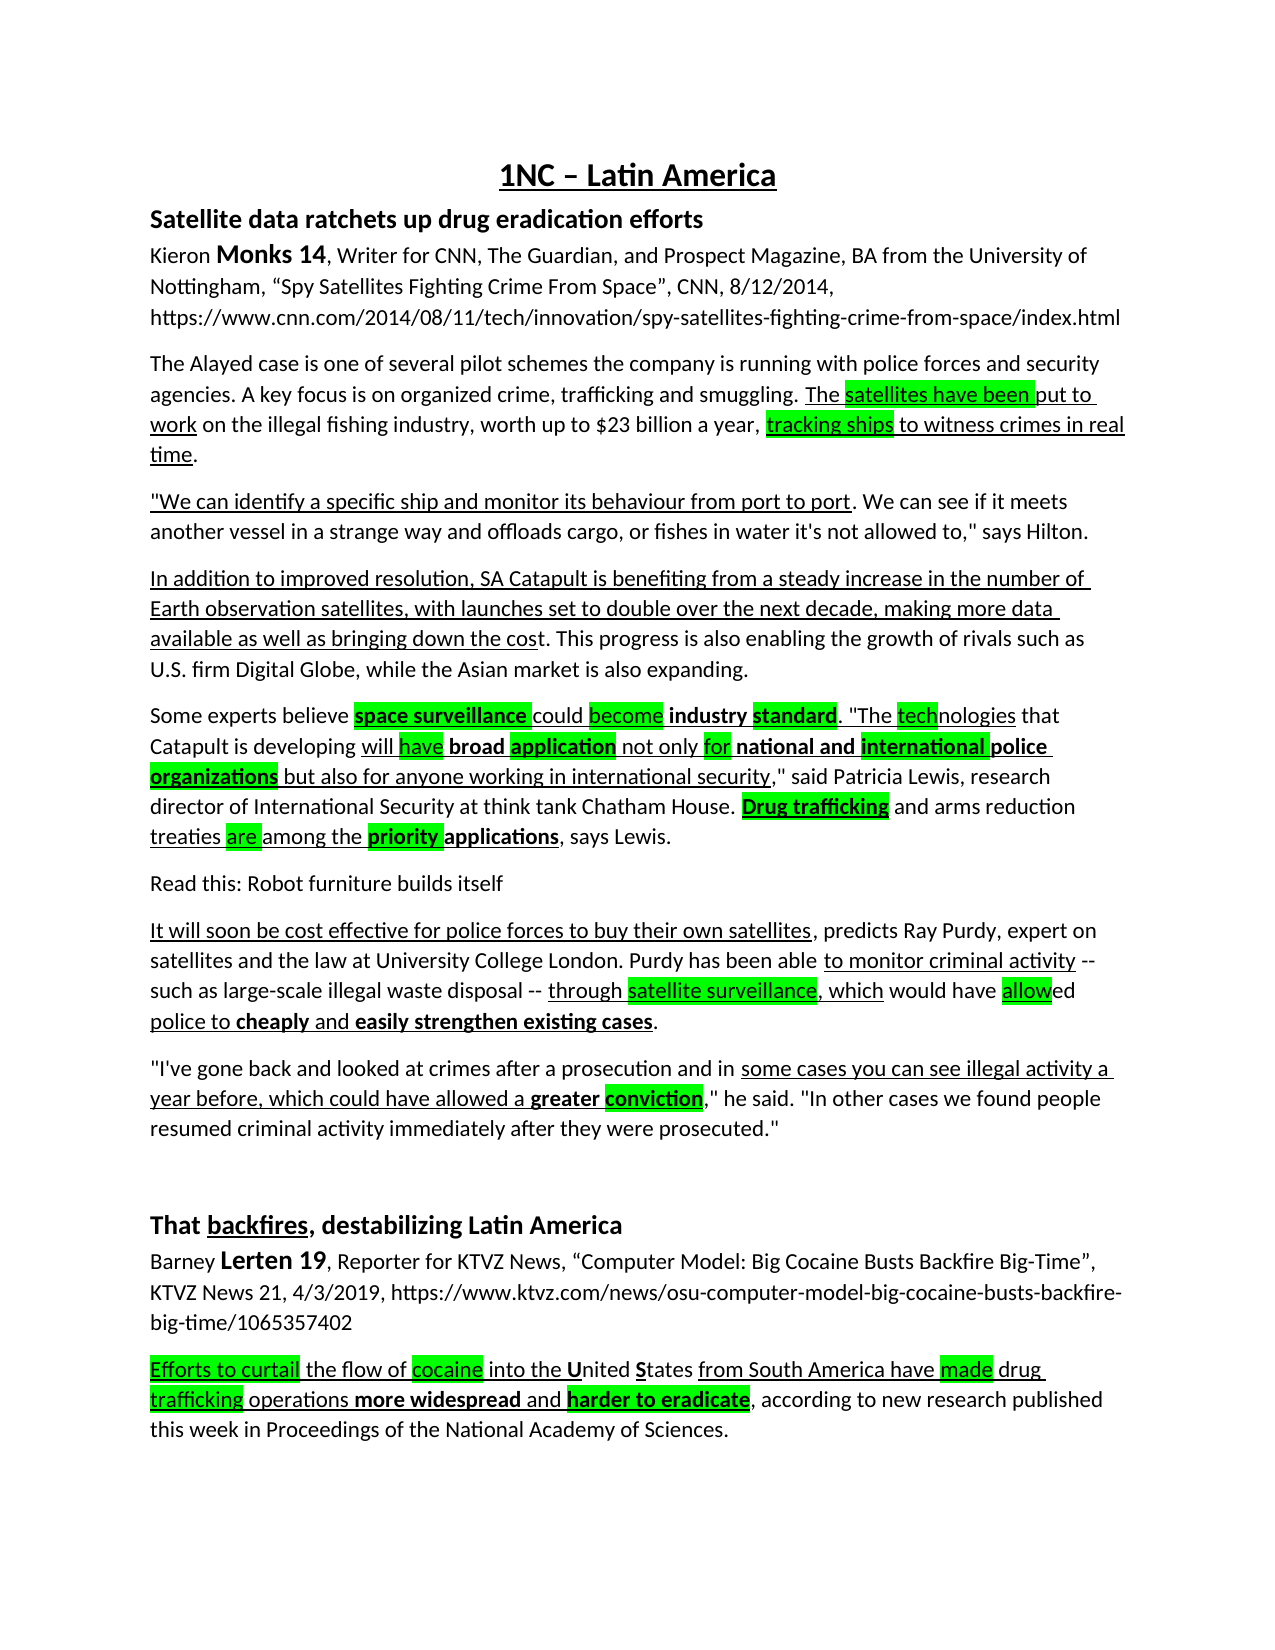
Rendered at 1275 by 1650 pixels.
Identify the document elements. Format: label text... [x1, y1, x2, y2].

text Barney Lerten 19, Reporter for KTVZ News, “Computer Model: Big Cocaine Busts Backfire Big-Time”, KTVZ News 21, 4/3/2019, https://www.ktvz.com/news/osu-computer-model-big-cocaine-busts-backfire-big-time/1065357402 [150, 1243, 1125, 1336]
subtitle 1NC – Latin America [150, 154, 1125, 195]
subtitle That backfires, destabilizing Latin America [150, 1208, 1125, 1241]
text Kieron Monks 14, Writer for CNN, The Guardian, and Prospect Magazine, BA from the University of Nottingham, “Spy Satellites Fighting Crime From Space”, CNN, 8/12/2014, https://www.cnn.com/2014/08/11/tech/innovation/spy-satellites-fighting-crime-from-space/index.html [150, 237, 1125, 331]
text "I've gone back and looked at crimes after a prosecution and in some cases you can see illegal activity a year before, which could have allowed a greater conviction," he said. "In other cases we found people resumed criminal activity immediately after they were prosecuted." [150, 1054, 1125, 1142]
text It will soon be cost effective for police forces to buy their own satellites, predicts Ray Purdy, expert on satellites and the law at University College London. Purdy has been able to monitor criminal activity -- such as large-scale illegal waste disposal -- through satellite surveillance, which would have allowed police to cheaply and easily strengthen existing cases. [150, 916, 1125, 1035]
subtitle Satellite data ratchets up drug eradication efforts [150, 202, 1125, 235]
text Some experts believe space surveillance could become industry standard. "The technologies that Catapult is developing will have broad application not only for national and international police organizations but also for anyone working in international security," said Patricia Lewis, research director of International Security at think tank Chatham House. Drug trafficking and arms reduction treaties are among the priority applications, says Lewis. [150, 702, 1125, 851]
text "We can identify a specific ship and monitor its behaviour from port to port. We can see if it meets another vessel in a strange way and offloads cargo, or fishes in water it's not allowed to," says Hilton. [150, 487, 1125, 545]
text Read this: Robot furniture builds itself [150, 869, 1125, 897]
text Efforts to curtail the flow of cocaine into the United States from South America have made drug trafficking operations more widespread and harder to eradicate, according to new research published this week in Proceedings of the National Academy of Sciences. [150, 1355, 1125, 1444]
text In addition to improved resolution, SA Catapult is benefiting from a steady increase in the number of Earth observation satellites, with launches set to double over the next decade, making more data available as well as bringing down the cost. This progress is also enabling the growth of rivals such as U.S. firm Digital Globe, while the Asian market is also expanding. [150, 564, 1125, 683]
text The Alayed case is one of several pilot schemes the company is running with police forces and security agencies. A key focus is on organized crime, trafficking and smuggling. The satellites have been put to work on the illegal fishing industry, worth up to $23 billion a year, tracking ships to witness crimes in real time. [150, 349, 1125, 468]
